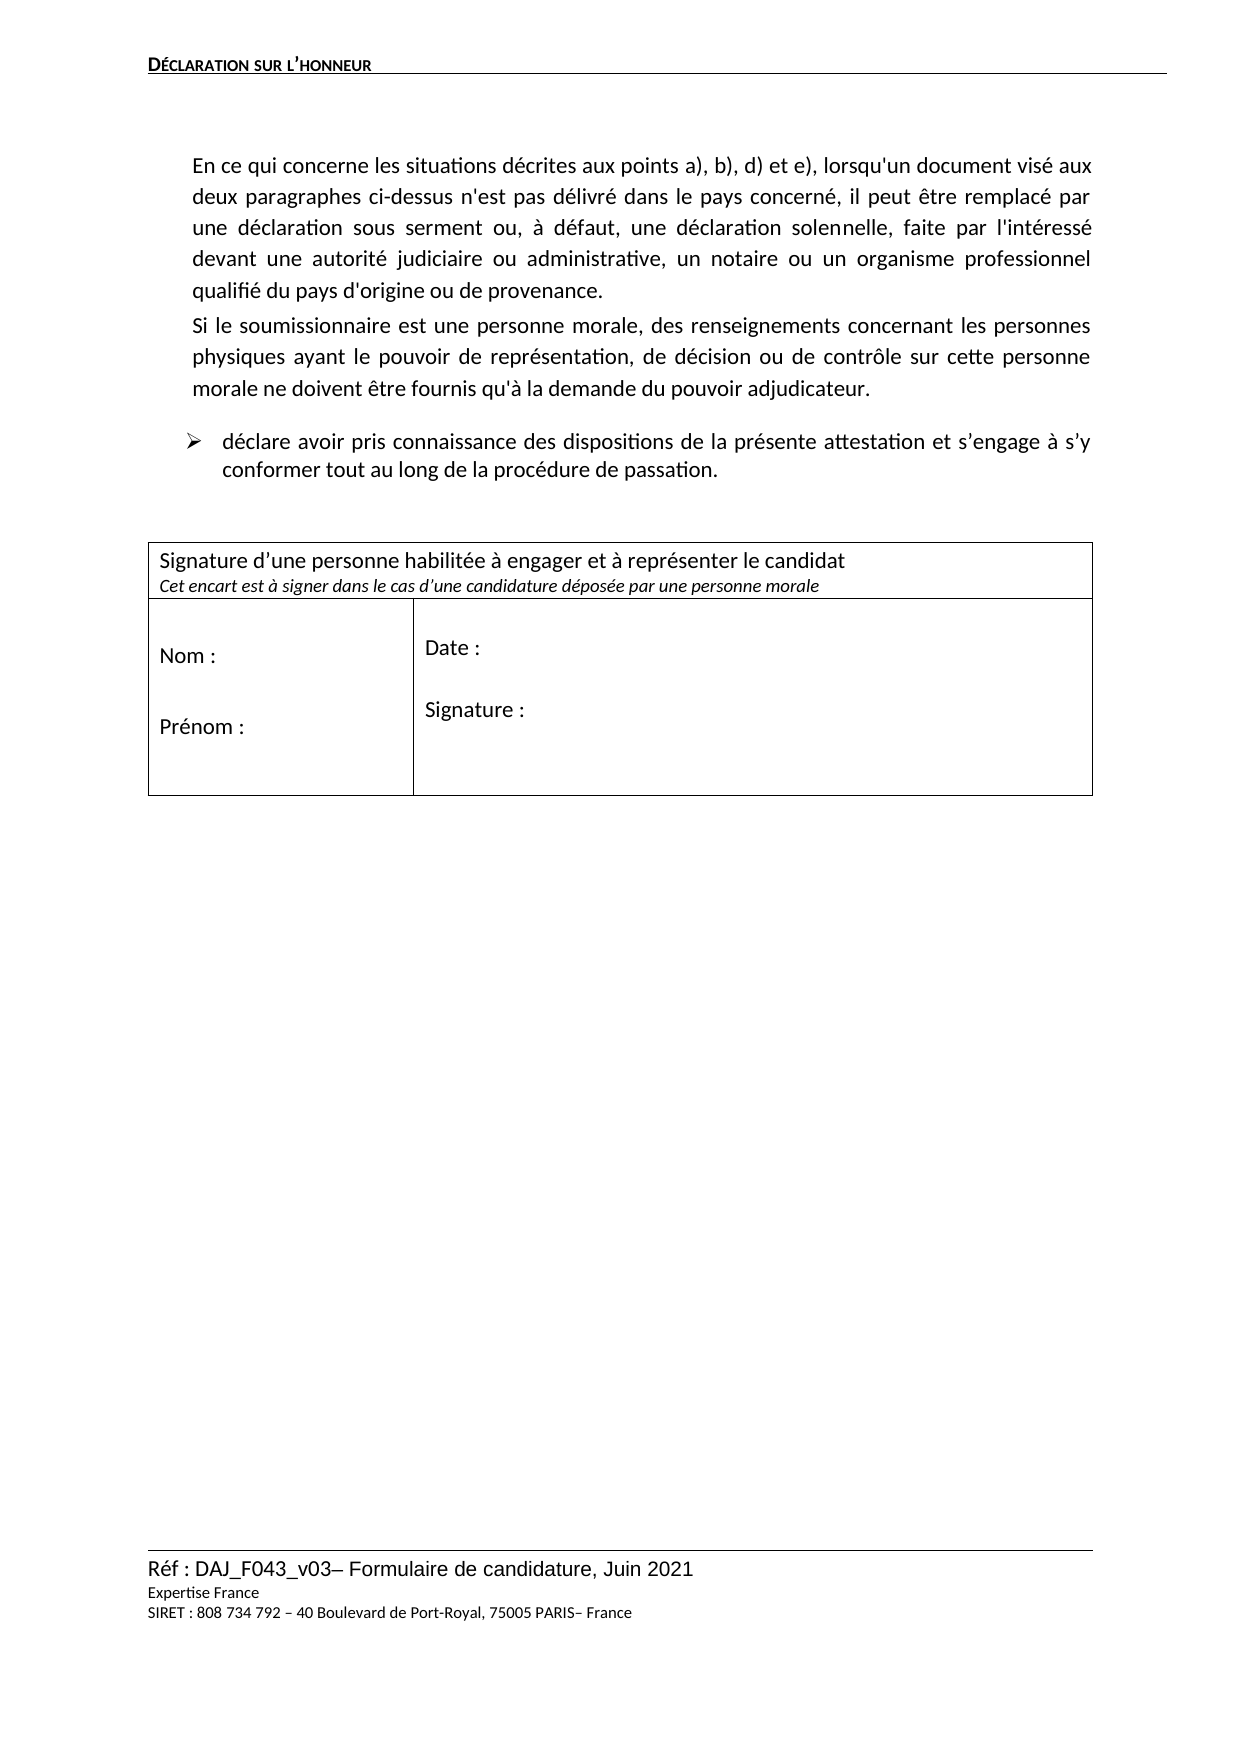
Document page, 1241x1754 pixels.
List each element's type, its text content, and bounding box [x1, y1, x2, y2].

text Si le soumissionnaire est une personne morale, des renseignements concernant les personnes physiques ayant le pouvoir de représentation, de décision ou de contrôle sur cette personne morale ne doivent être fournis qu'à la demande du pouvoir adjudicateur. [192, 308, 1093, 402]
table_cell Nom : Prénom : [149, 599, 413, 795]
table_header Signature d’une personne habilitée à engager et à représenter le candidat Cet encart est à signer dans le cas d’une candidature déposée par une personne morale [149, 543, 1092, 597]
list déclare avoir pris connaissance des dispositions de la présente attestation et s’engage à s’y conformer tout au long de la procédure de passation. [185, 427, 1093, 483]
text En ce qui concerne les situations décrites aux points a), b), d) et e), lorsqu'un document visé aux deux paragraphes ci-dessus n'est pas délivré dans le pays concerné, il peut être remplacé par une déclaration sous serment ou, à défaut, une déclaration solennelle, faite par l'intéressé devant une autorité judiciaire ou administrative, un notaire ou un organisme professionnel qualifié du pays d'origine ou de provenance. [192, 148, 1093, 304]
table_cell Date : Signature : [414, 599, 1092, 795]
